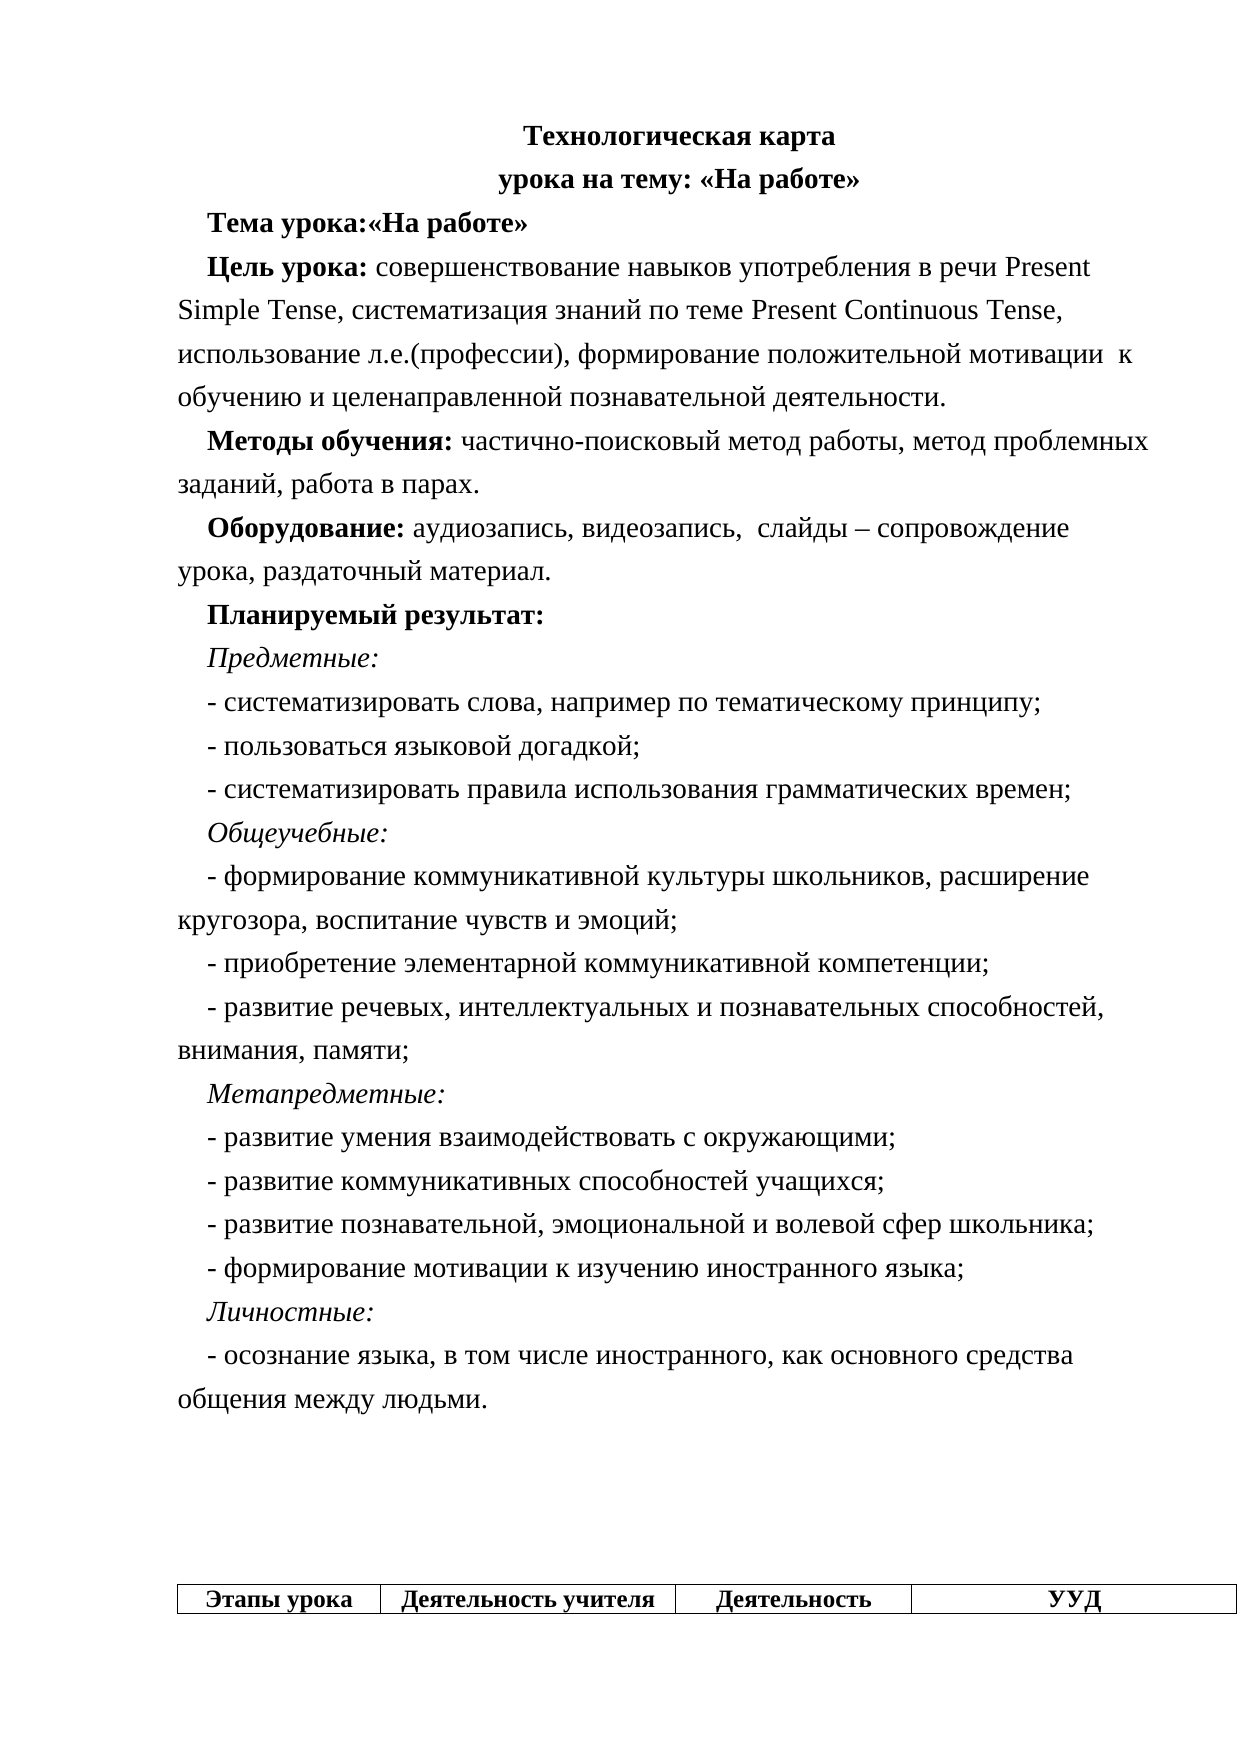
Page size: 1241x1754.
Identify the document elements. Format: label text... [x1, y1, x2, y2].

text - формирование мотивации к изучению иностранного языка; [177, 1250, 1152, 1284]
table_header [381, 1585, 675, 1613]
text Методы обучения: частично-поисковый метод работы, метод проблемных заданий, работа в парах. [177, 423, 1152, 500]
text - развитие речевых, интеллектуальных и познавательных способностей, внимания, памяти; [177, 989, 1152, 1066]
text - развитие коммуникативных способностей учащихся; [177, 1163, 1152, 1197]
text - приобретение элементарной коммуникативной компетенции; [177, 945, 1152, 979]
text - развитие умения взаимодействовать с окружающими; [177, 1119, 1152, 1153]
text Личностные: [177, 1294, 1152, 1327]
table_header Этапы урока [178, 1585, 380, 1613]
text Предметные: [177, 641, 1152, 674]
text - развитие познавательной, эмоциональной и волевой сфер школьника; [177, 1207, 1152, 1240]
text Технологическая карта [177, 118, 1152, 152]
text Тема урока:«На работе» [177, 205, 1152, 239]
text - систематизировать слова, например по тематическому принципу; [177, 684, 1152, 718]
text Планируемый результат: [177, 597, 1152, 631]
text - осознание языка, в том числе иностранного, как основного средства общения между людьми. [177, 1337, 1152, 1414]
text урока на тему: «На работе» [177, 162, 1152, 195]
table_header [676, 1585, 911, 1613]
text - формирование коммуникативной культуры школьников, расширение кругозора, воспитание чувств и эмоций; [177, 858, 1152, 935]
text - систематизировать правила использования грамматических времен; [177, 771, 1152, 805]
table_header УУД [912, 1585, 1236, 1613]
text Цель урока: совершенствование навыков употребления в речи Present Simple Tense, систематизация знаний по теме Present Continuous Tense, использование л.е.(профессии), формирование положительной мотивации к обучению и целенаправленной познавательной деятельности. [177, 249, 1152, 413]
text Общеучебные: [177, 815, 1152, 848]
text Метапредметные: [177, 1076, 1152, 1109]
text - пользоваться языковой догадкой; [177, 728, 1152, 761]
text Оборудование: аудиозапись, видеозапись, слайды – сопровождение урока, раздаточный материал. [177, 510, 1152, 587]
